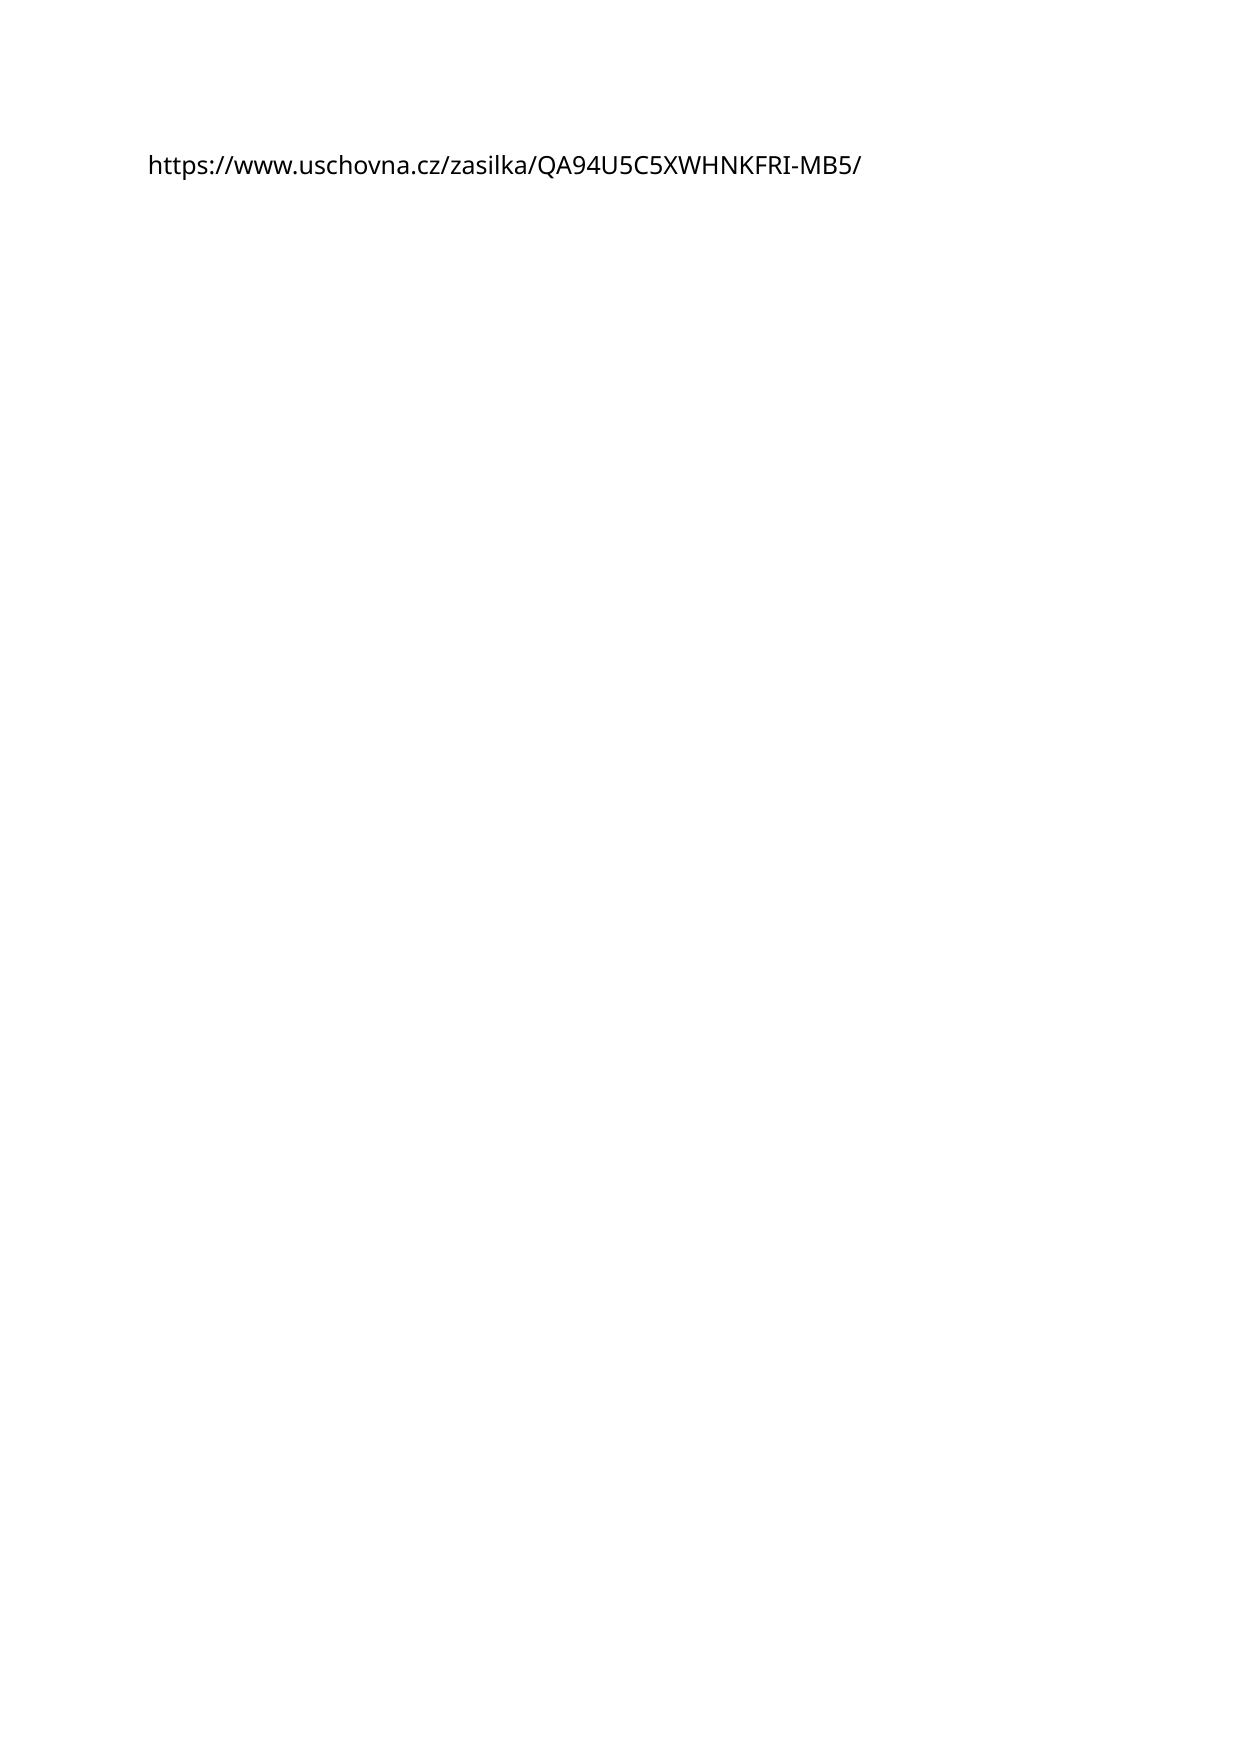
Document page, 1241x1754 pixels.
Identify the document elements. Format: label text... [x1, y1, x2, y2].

text https://www.uschovna.cz/zasilka/QA94U5C5XWHNKFRI-MB5/ [148, 148, 1093, 182]
